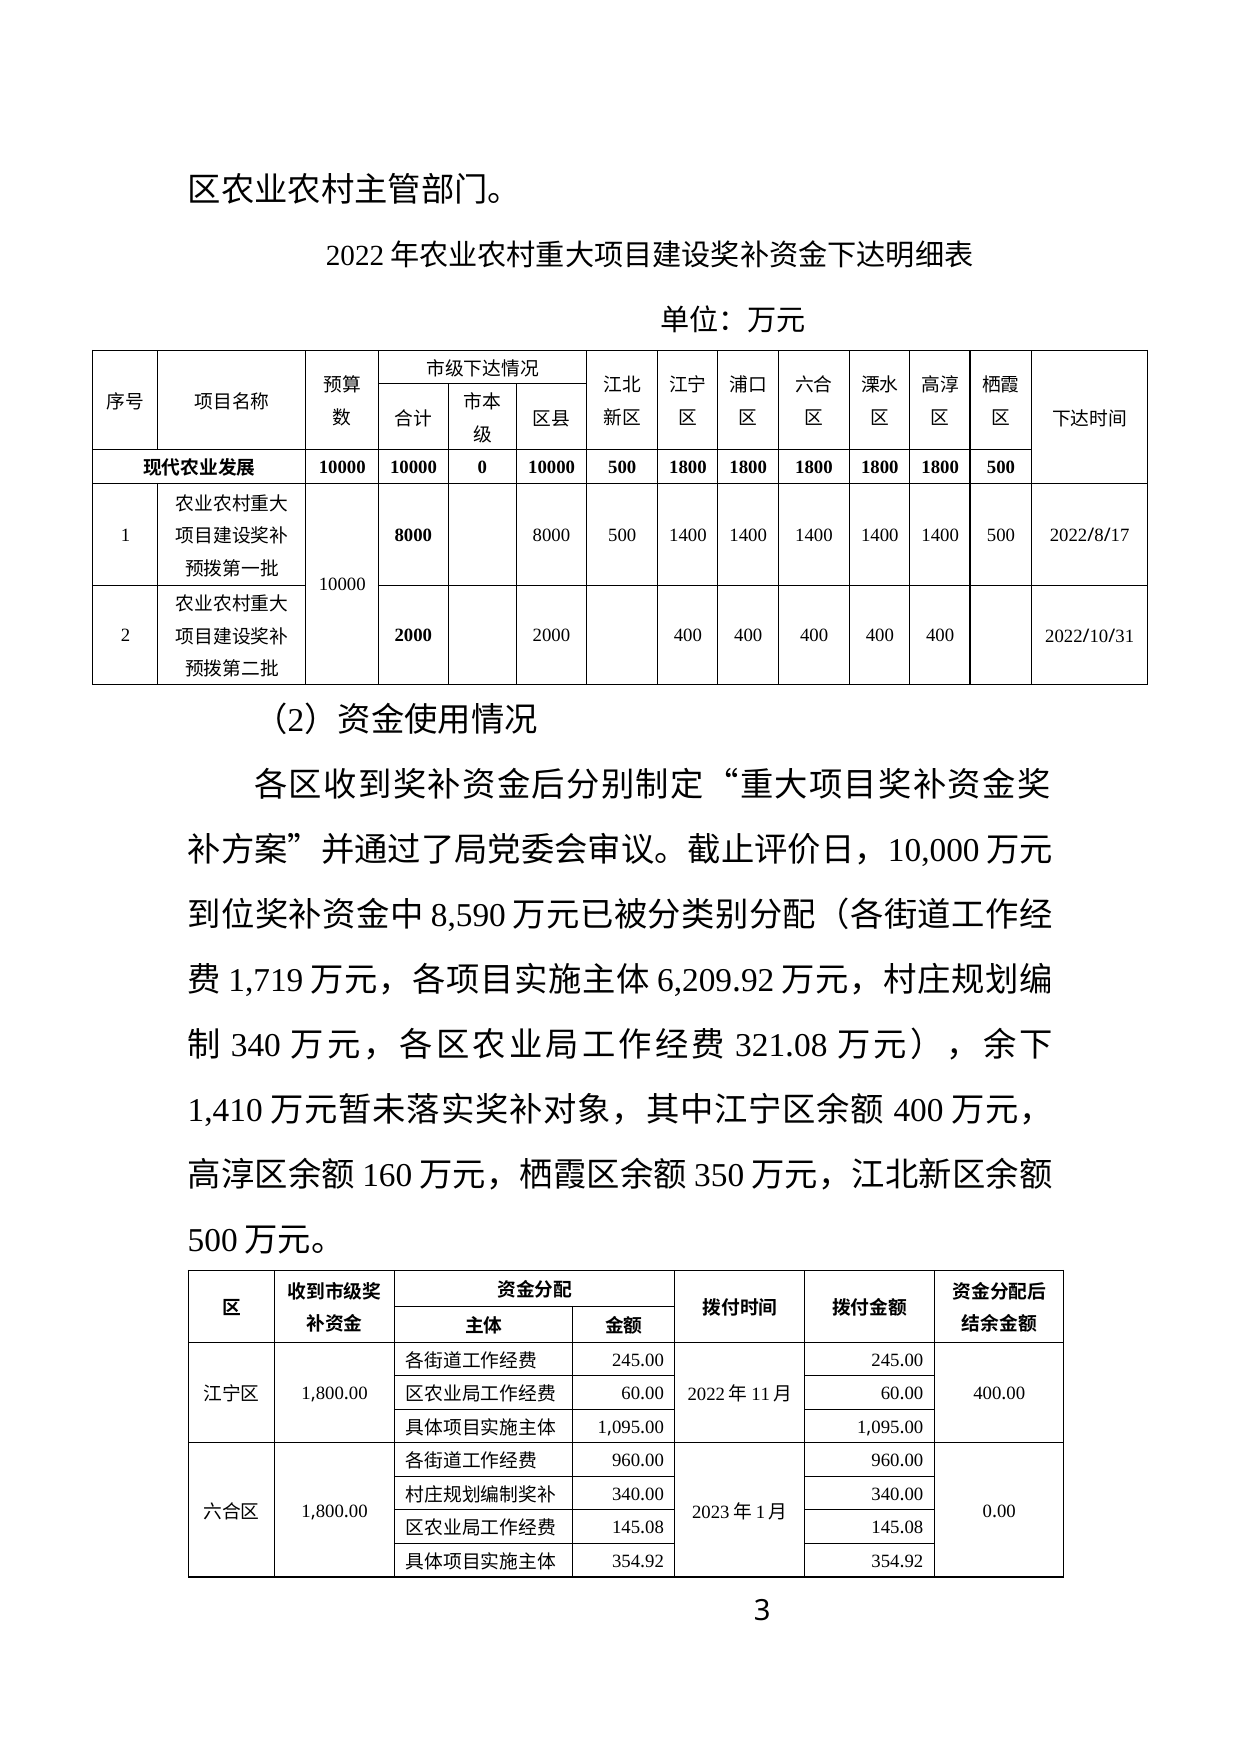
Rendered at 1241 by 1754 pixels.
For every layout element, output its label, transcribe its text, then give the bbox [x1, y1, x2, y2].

table_cell 1400 [718, 484, 778, 585]
table_header 江北新区 [587, 351, 657, 449]
table_cell 1,800.00 [275, 1443, 394, 1576]
table_header 项目名称 [158, 351, 305, 449]
table_cell 村庄规划编制奖补 [395, 1477, 572, 1509]
table_cell 60.00 [805, 1376, 934, 1409]
table_cell 8000 [379, 484, 448, 585]
table_cell 市本级 [449, 384, 516, 449]
table_cell 2000 [379, 586, 448, 684]
table_cell 500 [587, 484, 657, 585]
table_cell 六合区 [189, 1443, 274, 1576]
table_header 预算数 [306, 351, 378, 449]
table_header 浦口 区 [718, 351, 778, 449]
table_header 资金分配后结余金额 [935, 1271, 1063, 1342]
table_cell 245.00 [573, 1343, 674, 1375]
table_cell 354.92 [573, 1544, 674, 1576]
text 单位：万元 [187, 285, 1053, 350]
table_cell 1800 [779, 450, 849, 483]
table_cell 1400 [910, 484, 969, 585]
table_cell 金额 [573, 1307, 674, 1342]
table_cell [971, 586, 1031, 684]
table_header 下达时间 [1032, 351, 1147, 483]
table_cell 10000 [306, 450, 378, 483]
table_cell 400 [658, 586, 717, 684]
table_cell 400 [779, 586, 849, 684]
table_header 溧水 区 [850, 351, 909, 449]
table_cell 区县 [517, 384, 586, 449]
text 各区收到奖补资金后分别制定“重大项目奖补资金奖补方案”并通过了局党委会审议。截止评价日，10,000万元到位奖补资金中8,590万元已被分类别分配（各街道工作经费1,719万元，各项目实施主体6,209.92万元，村庄规划编制340万元，各区农业局工作经费321.08万元），余下1,410万元暂未落实奖补对象，其中江宁区余额400万元，高淳区余额160万元，栖霞区余额350万元，江北新区余额500万元。 [187, 750, 1053, 1270]
table_cell 1800 [718, 450, 778, 483]
text （2）资金使用情况 [187, 685, 1053, 750]
table_header 拨付金额 [805, 1271, 934, 1342]
table_cell 400 [850, 586, 909, 684]
table_cell 400 [718, 586, 778, 684]
table_header 拨付时间 [675, 1271, 804, 1342]
table_cell 现代农业发展 [93, 450, 305, 483]
table_cell 2022年11月 [675, 1343, 804, 1442]
table_cell 农业农村重大项目建设奖补预拨第二批 [158, 586, 305, 684]
table_cell 960.00 [573, 1443, 674, 1476]
table_header 收到市级奖补资金 [275, 1271, 394, 1342]
table_cell 1400 [850, 484, 909, 585]
table_cell 1 [93, 484, 157, 585]
table_cell 60.00 [573, 1376, 674, 1409]
table_header 栖霞 区 [971, 351, 1031, 449]
table_cell 2023年1月 [675, 1443, 804, 1576]
table_cell 0.00 [935, 1443, 1063, 1576]
table_cell 1,095.00 [573, 1410, 674, 1442]
table_cell 农业农村重大项目建设奖补预拨第一批 [158, 484, 305, 585]
table_cell [449, 484, 516, 585]
table_cell 500 [971, 450, 1031, 483]
table_cell 2022/8/17 [1032, 484, 1147, 585]
table_cell 各街道工作经费 [395, 1443, 572, 1476]
table_cell 1400 [658, 484, 717, 585]
table_cell 1400 [779, 484, 849, 585]
table_cell [587, 586, 657, 684]
table_cell 1800 [850, 450, 909, 483]
table_header 市级下达情况 [379, 351, 586, 383]
table_cell 2 [93, 586, 157, 684]
table_cell 合计 [379, 384, 448, 449]
table_cell 500 [587, 450, 657, 483]
table_cell 245.00 [805, 1343, 934, 1375]
table_header 六合 区 [779, 351, 849, 449]
table_cell 1,095.00 [805, 1410, 934, 1442]
table_cell 500 [971, 484, 1031, 585]
table_cell 区农业局工作经费 [395, 1510, 572, 1543]
table_cell 10000 [379, 450, 448, 483]
table_cell 960.00 [805, 1443, 934, 1476]
table_cell 具体项目实施主体 [395, 1410, 572, 1442]
table_cell 354.92 [805, 1544, 934, 1576]
table_cell 0 [449, 450, 516, 483]
table_cell 340.00 [573, 1477, 674, 1509]
table_cell 1,800.00 [275, 1343, 394, 1442]
table_cell 具体项目实施主体 [395, 1544, 572, 1576]
table_cell 400.00 [935, 1343, 1063, 1442]
table_cell 10000 [306, 484, 378, 684]
text 2022年农业农村重大项目建设奖补资金下达明细表 [187, 220, 1053, 285]
table_cell 2022/10/31 [1032, 586, 1147, 684]
table_cell 1800 [910, 450, 969, 483]
table_cell 8000 [517, 484, 586, 585]
table_header 资金分配 [395, 1271, 674, 1306]
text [187, 155, 1053, 220]
table_cell 各街道工作经费 [395, 1343, 572, 1375]
table_cell [449, 586, 516, 684]
table_header 江宁 区 [658, 351, 717, 449]
table_cell 区农业局工作经费 [395, 1376, 572, 1409]
table_cell 400 [910, 586, 969, 684]
table_header 高淳 区 [910, 351, 969, 449]
table_cell 江宁区 [189, 1343, 274, 1442]
table_cell 340.00 [805, 1477, 934, 1509]
table_cell 145.08 [573, 1510, 674, 1543]
table_cell 2000 [517, 586, 586, 684]
table_cell 1800 [658, 450, 717, 483]
table_cell 145.08 [805, 1510, 934, 1543]
table_cell 10000 [517, 450, 586, 483]
table_header 序号 [93, 351, 157, 449]
table_header 区 [189, 1271, 274, 1342]
table_cell 主体 [395, 1307, 572, 1342]
